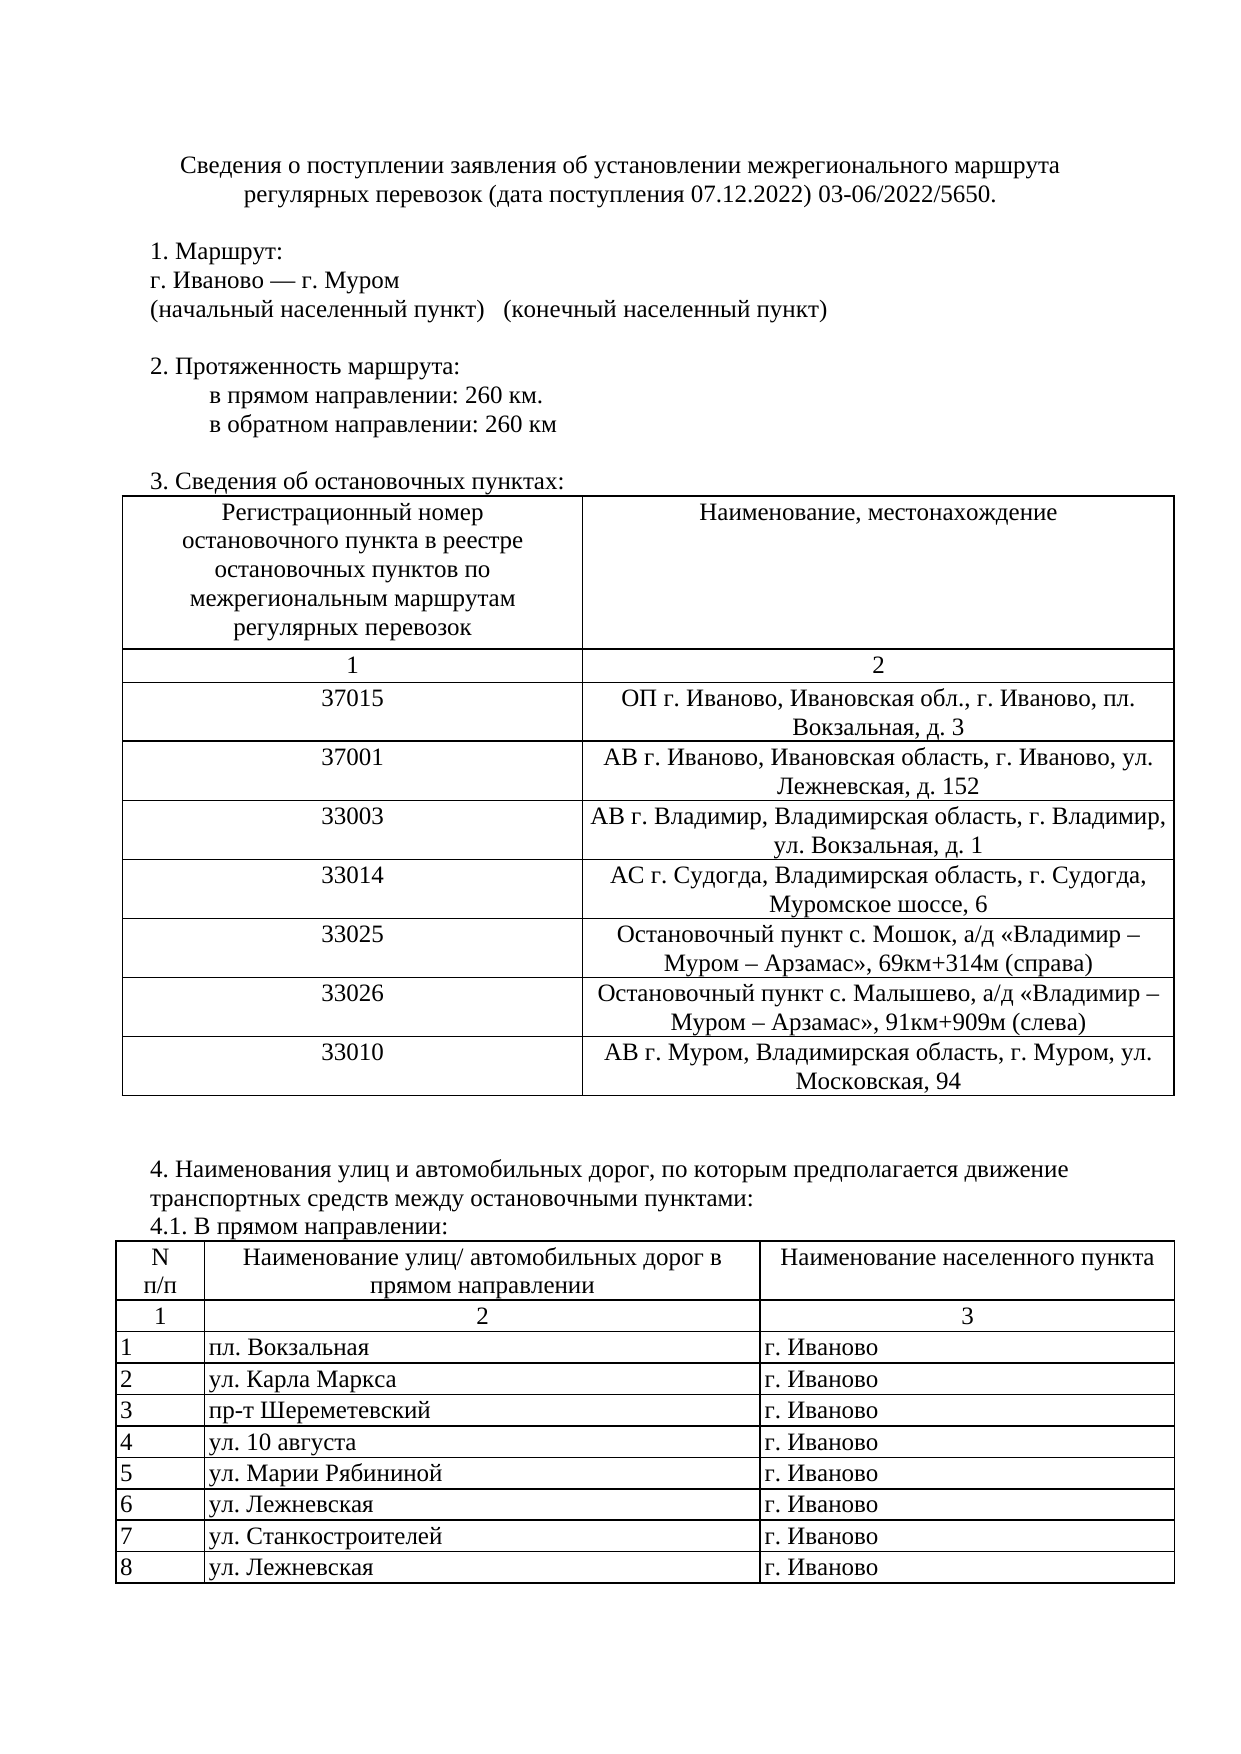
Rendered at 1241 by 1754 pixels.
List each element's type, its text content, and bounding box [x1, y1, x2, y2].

table_cell ОП г. Иваново, Ивановская обл., г. Иваново, пл. Вокзальная, д. 3 [583, 683, 1173, 740]
text 4. Наименования улиц и автомобильных дорог, по которым предполагается движение транспортных средств между остановочными пунктами: [150, 1154, 1090, 1211]
table_cell ул. Марии Рябининой [205, 1458, 759, 1488]
text в обратном направлении: 260 км [150, 409, 1090, 437]
table_header N п/п [117, 1242, 204, 1299]
table_cell г. Иваново [761, 1490, 1174, 1519]
table_cell г. Иваново [761, 1427, 1174, 1456]
table_cell ул. Станкостроителей [205, 1521, 759, 1551]
table_cell ул. Лежневская [205, 1490, 759, 1519]
table_cell Остановочный пункт с. Мошок, а/д «Владимир – Муром – Арзамас», 69км+314м (справа) [583, 919, 1173, 977]
table_cell 33003 [123, 801, 582, 858]
table_cell 5 [117, 1458, 204, 1488]
table_cell ул. Лежневская [205, 1552, 759, 1582]
table_cell ул. Карла Маркса [205, 1364, 759, 1393]
table_header Наименование, местонахождение [583, 497, 1173, 648]
table_cell г. Иваново [761, 1521, 1174, 1551]
table_cell 37001 [123, 742, 582, 799]
table_cell АВ г. Владимир, Владимирская область, г. Владимир, ул. Вокзальная, д. 1 [583, 801, 1173, 858]
table_header Регистрационный номер остановочного пункта в реестре остановочных пунктов по межрегиональным маршрутам регулярных перевозок [123, 497, 582, 648]
table_cell г. Иваново [761, 1552, 1174, 1582]
table_cell г. Иваново [761, 1395, 1174, 1425]
text 3. Сведения об остановочных пунктах: [150, 466, 1090, 495]
table_cell ул. 10 августа [205, 1427, 759, 1456]
table_cell Остановочный пункт с. Малышево, а/д «Владимир – Муром – Арзамас», 91км+909м (слева) [583, 978, 1173, 1036]
table_cell 1 [117, 1301, 204, 1331]
table_cell 2 [583, 650, 1173, 681]
table_cell 7 [117, 1521, 204, 1551]
text (начальный населенный пункт) (конечный населенный пункт) [150, 294, 1090, 322]
text 4.1. В прямом направлении: [150, 1211, 1090, 1240]
table_cell 33025 [123, 919, 582, 977]
table_cell 33026 [123, 978, 582, 1036]
table_cell 2 [117, 1364, 204, 1393]
table_cell 1 [117, 1332, 204, 1362]
table_cell 8 [117, 1552, 204, 1582]
text 1. Маршрут: [150, 236, 1090, 265]
table_cell 4 [117, 1427, 204, 1456]
text г. Иваново — г. Муром [150, 265, 1090, 294]
table_header Наименование населенного пункта [761, 1242, 1174, 1299]
table_cell 3 [117, 1395, 204, 1425]
table_cell 2 [205, 1301, 759, 1331]
table_cell 1 [123, 650, 582, 681]
table_cell 33014 [123, 860, 582, 918]
table_cell АС г. Судогда, Владимирская область, г. Судогда, Муромское шоссе, 6 [583, 860, 1173, 918]
table_cell г. Иваново [761, 1458, 1174, 1488]
table_cell пл. Вокзальная [205, 1332, 759, 1362]
text Сведения о поступлении заявления об установлении межрегионального маршрута регулярных перевозок (дата поступления 07.12.2022) 03-06/2022/5650. [150, 150, 1090, 207]
table_cell АВ г. Муром, Владимирская область, г. Муром, ул. Московская, 94 [583, 1037, 1173, 1095]
table_cell АВ г. Иваново, Ивановская область, г. Иваново, ул. Лежневская, д. 152 [583, 742, 1173, 799]
table_cell 33010 [123, 1037, 582, 1095]
table_cell 37015 [123, 683, 582, 740]
table_cell пр-т Шереметевский [205, 1395, 759, 1425]
text 2. Протяженность маршрута: [150, 351, 1090, 380]
table_cell 3 [761, 1301, 1174, 1331]
table_cell г. Иваново [761, 1332, 1174, 1362]
table_header Наименование улиц/ автомобильных дорог в прямом направлении [205, 1242, 759, 1299]
table_cell 6 [117, 1490, 204, 1519]
text в прямом направлении: 260 км. [150, 380, 1090, 409]
table_cell г. Иваново [761, 1364, 1174, 1393]
